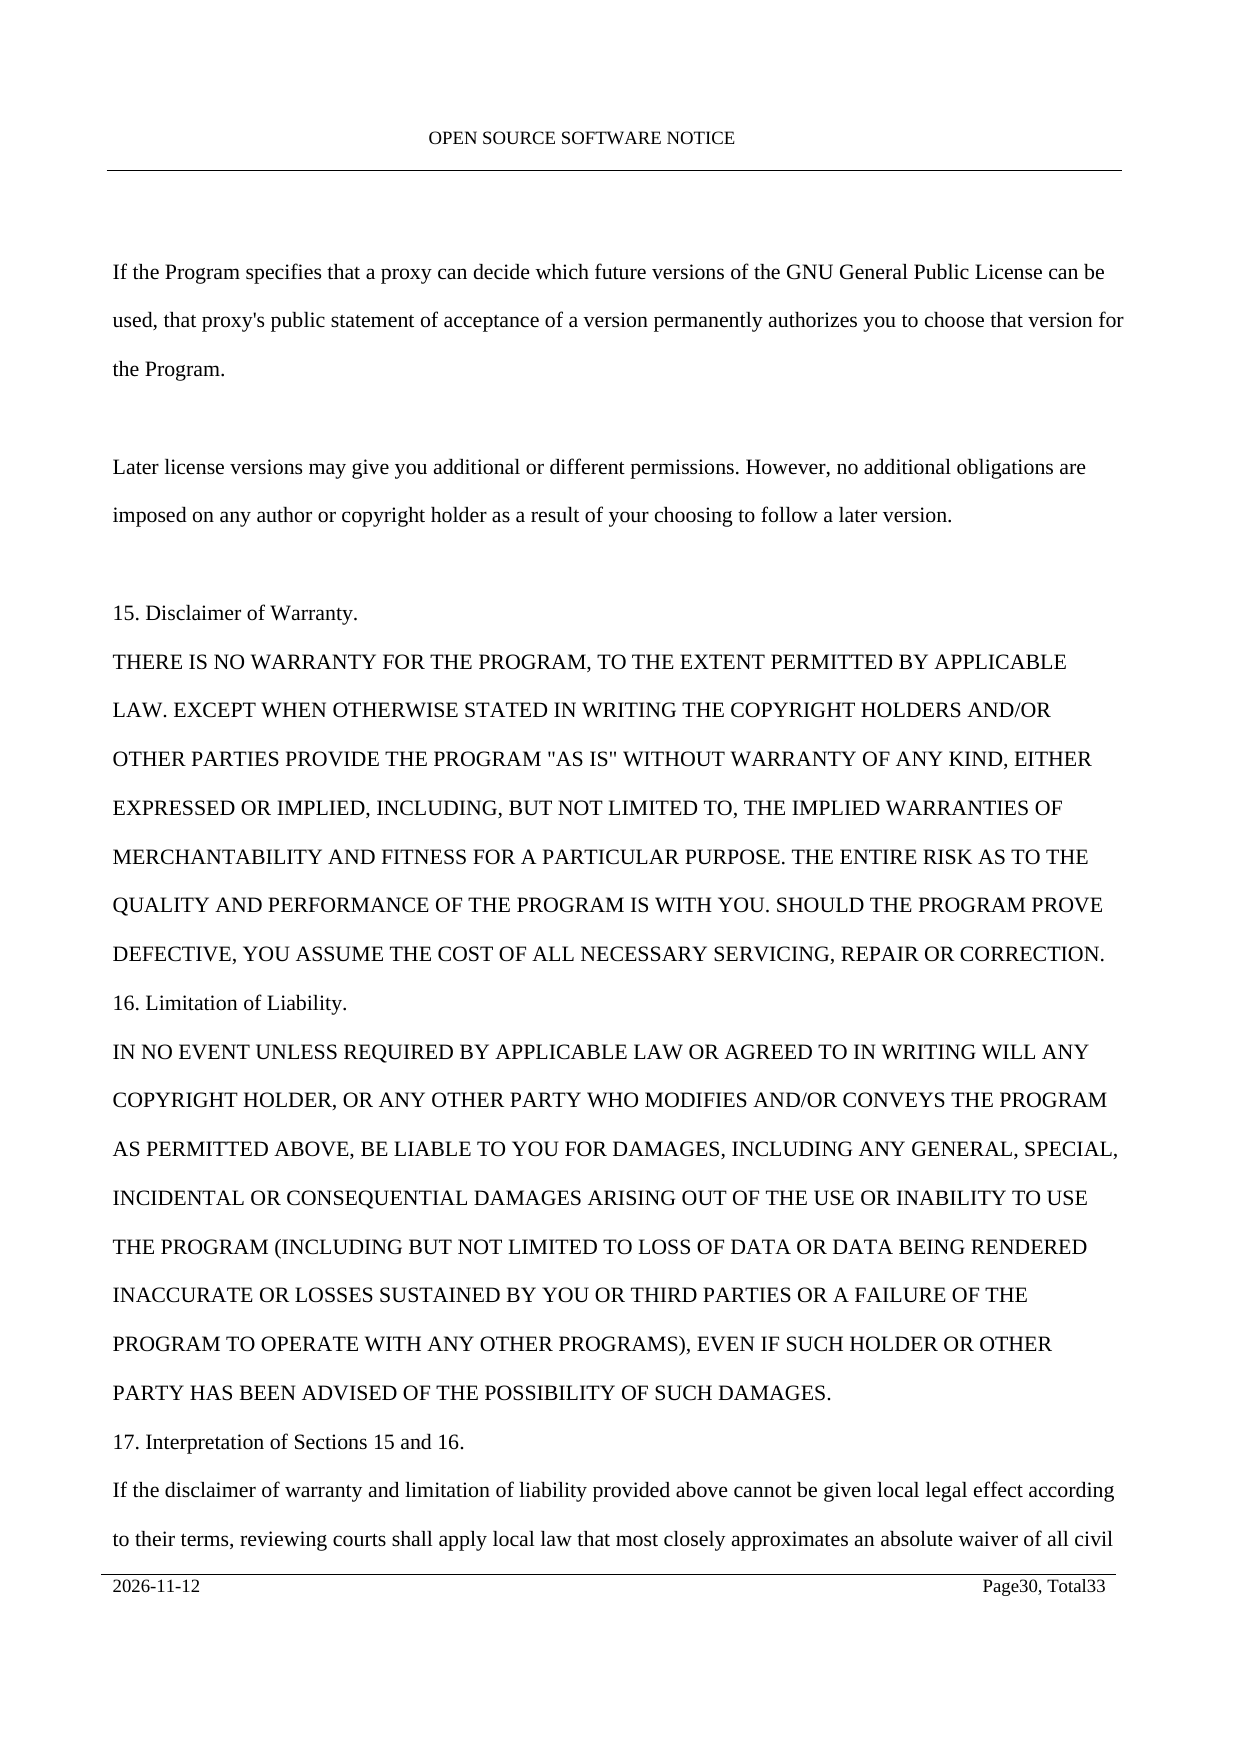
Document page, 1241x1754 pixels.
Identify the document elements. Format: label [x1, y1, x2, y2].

text [112, 206, 1128, 1555]
